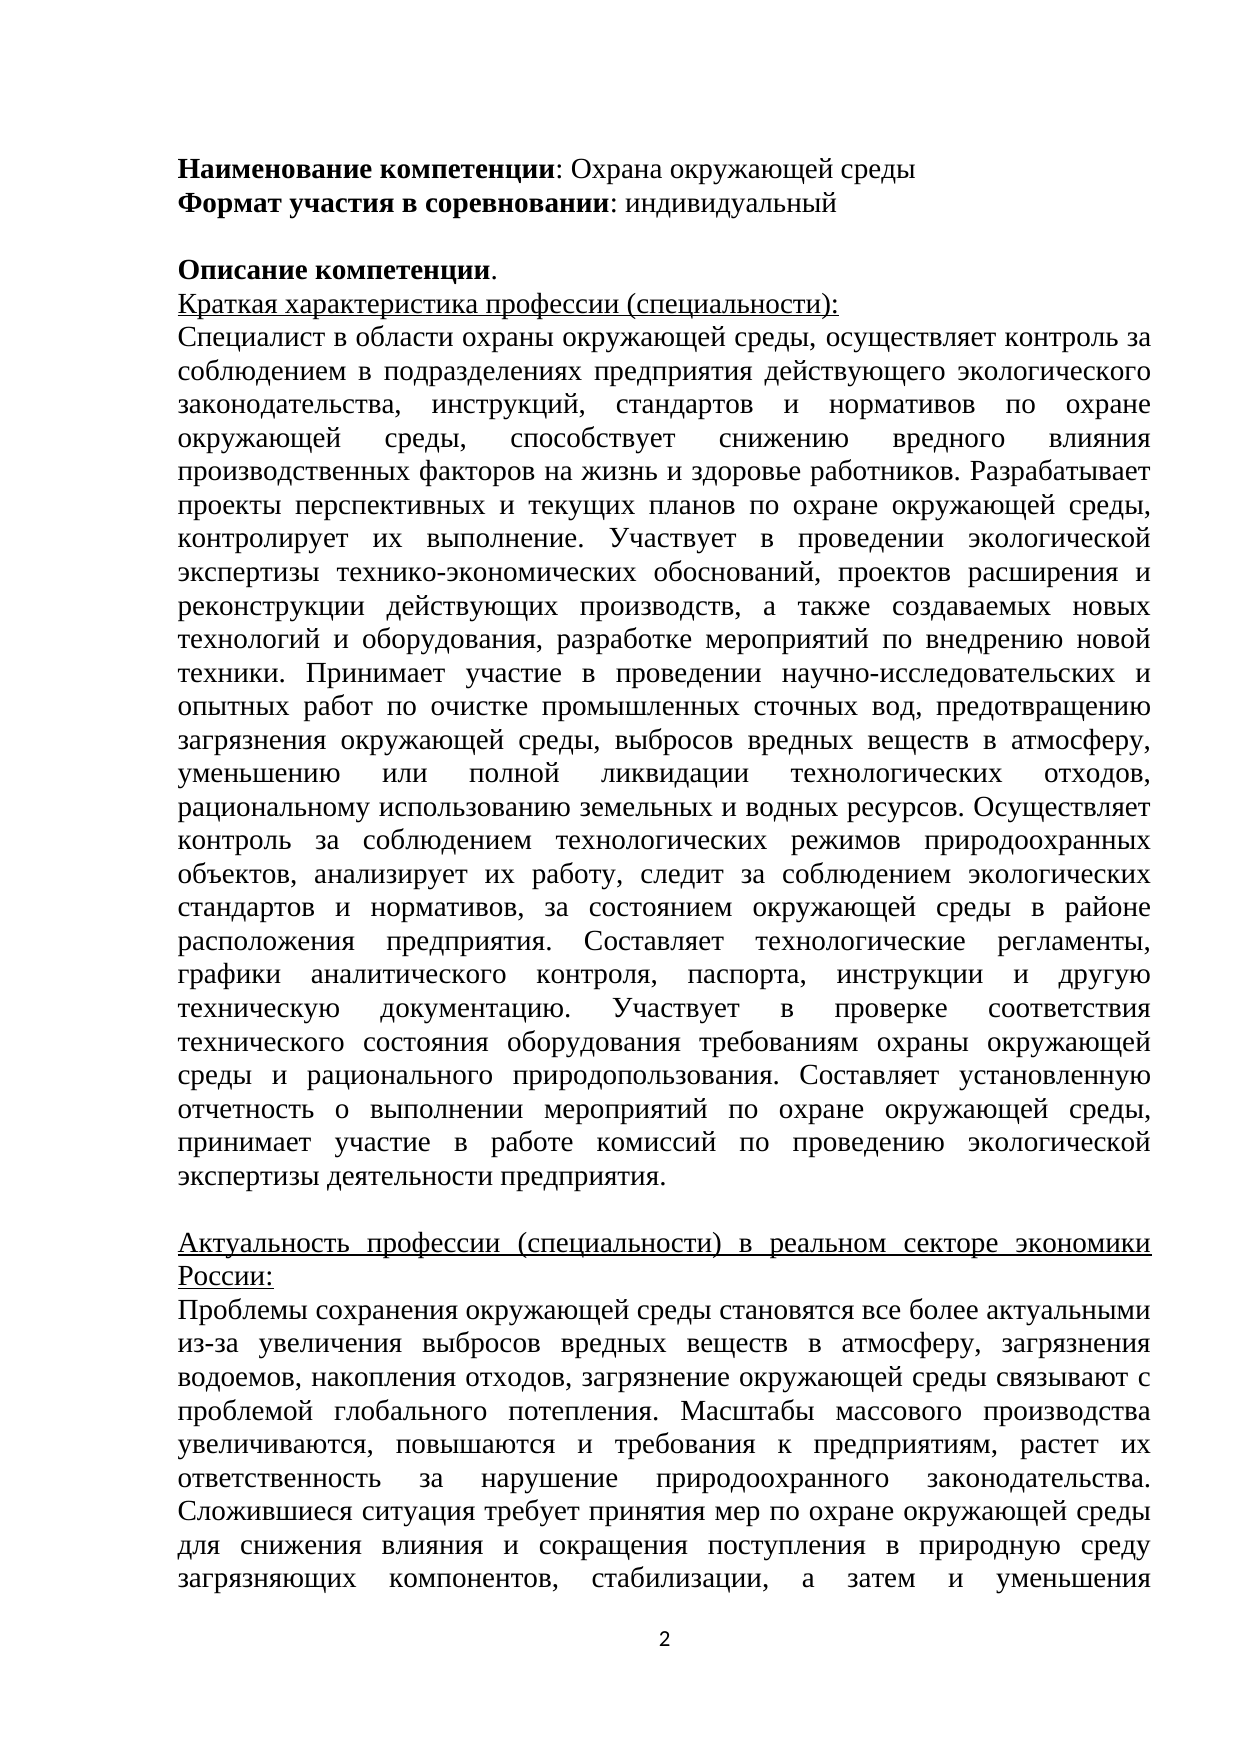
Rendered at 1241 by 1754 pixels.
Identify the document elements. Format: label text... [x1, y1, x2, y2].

text Формат участия в соревновании: индивидуальный [177, 185, 1152, 219]
text Актуальность профессии (специальности) в реальном секторе экономики России: [177, 1225, 1152, 1254]
text Краткая характеристика профессии (специальности): [177, 286, 1152, 319]
text Актуальность профессии (специальности) в реальном секторе экономики России: [177, 1255, 1152, 1292]
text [177, 1292, 1152, 1594]
text Специалист в области охраны окружающей среды, осуществляет контроль за соблюдением в подразделениях предприятия действующего экологического законодательства, инструкций, стандартов и нормативов по охране окружающей среды, способствует снижению вредного влияния производственных факторов на жизнь и здоровье работников. Разрабатывает проекты перспективных и текущих планов по охране окружающей среды, контролирует их выполнение. Участвует в проведении экологической экспертизы технико-экономических обоснований, проектов расширения и реконструкции действующих производств, а также создаваемых новых технологий и оборудования, разработке мероприятий по внедрению новой техники. Принимает участие в проведении научно-исследовательских и опытных работ по очистке промышленных сточных вод, предотвращению загрязнения окружающей среды, выбросов вредных веществ в атмосферу, уменьшению или полной ликвидации технологических отходов, рациональному использованию земельных и водных ресурсов. Осуществляет контроль за соблюдением технологических режимов природоохранных объектов, анализирует их работу, следит за соблюдением экологических стандартов и нормативов, за состоянием окружающей среды в районе расположения предприятия. Составляет технологические регламенты, графики аналитического контроля, паспорта, инструкции и другую техническую документацию. Участвует в проверке соответствия технического состояния оборудования требованиям охраны окружающей среды и рационального природопользования. Составляет установленную отчетность о выполнении мероприятий по охране окружающей среды, принимает участие в работе комиссий по проведению экологической экспертизы деятельности предприятия. [177, 319, 1152, 1191]
text Наименование компетенции: Охрана окружающей среды [177, 152, 1152, 185]
text Описание компетенции. [177, 252, 1152, 286]
